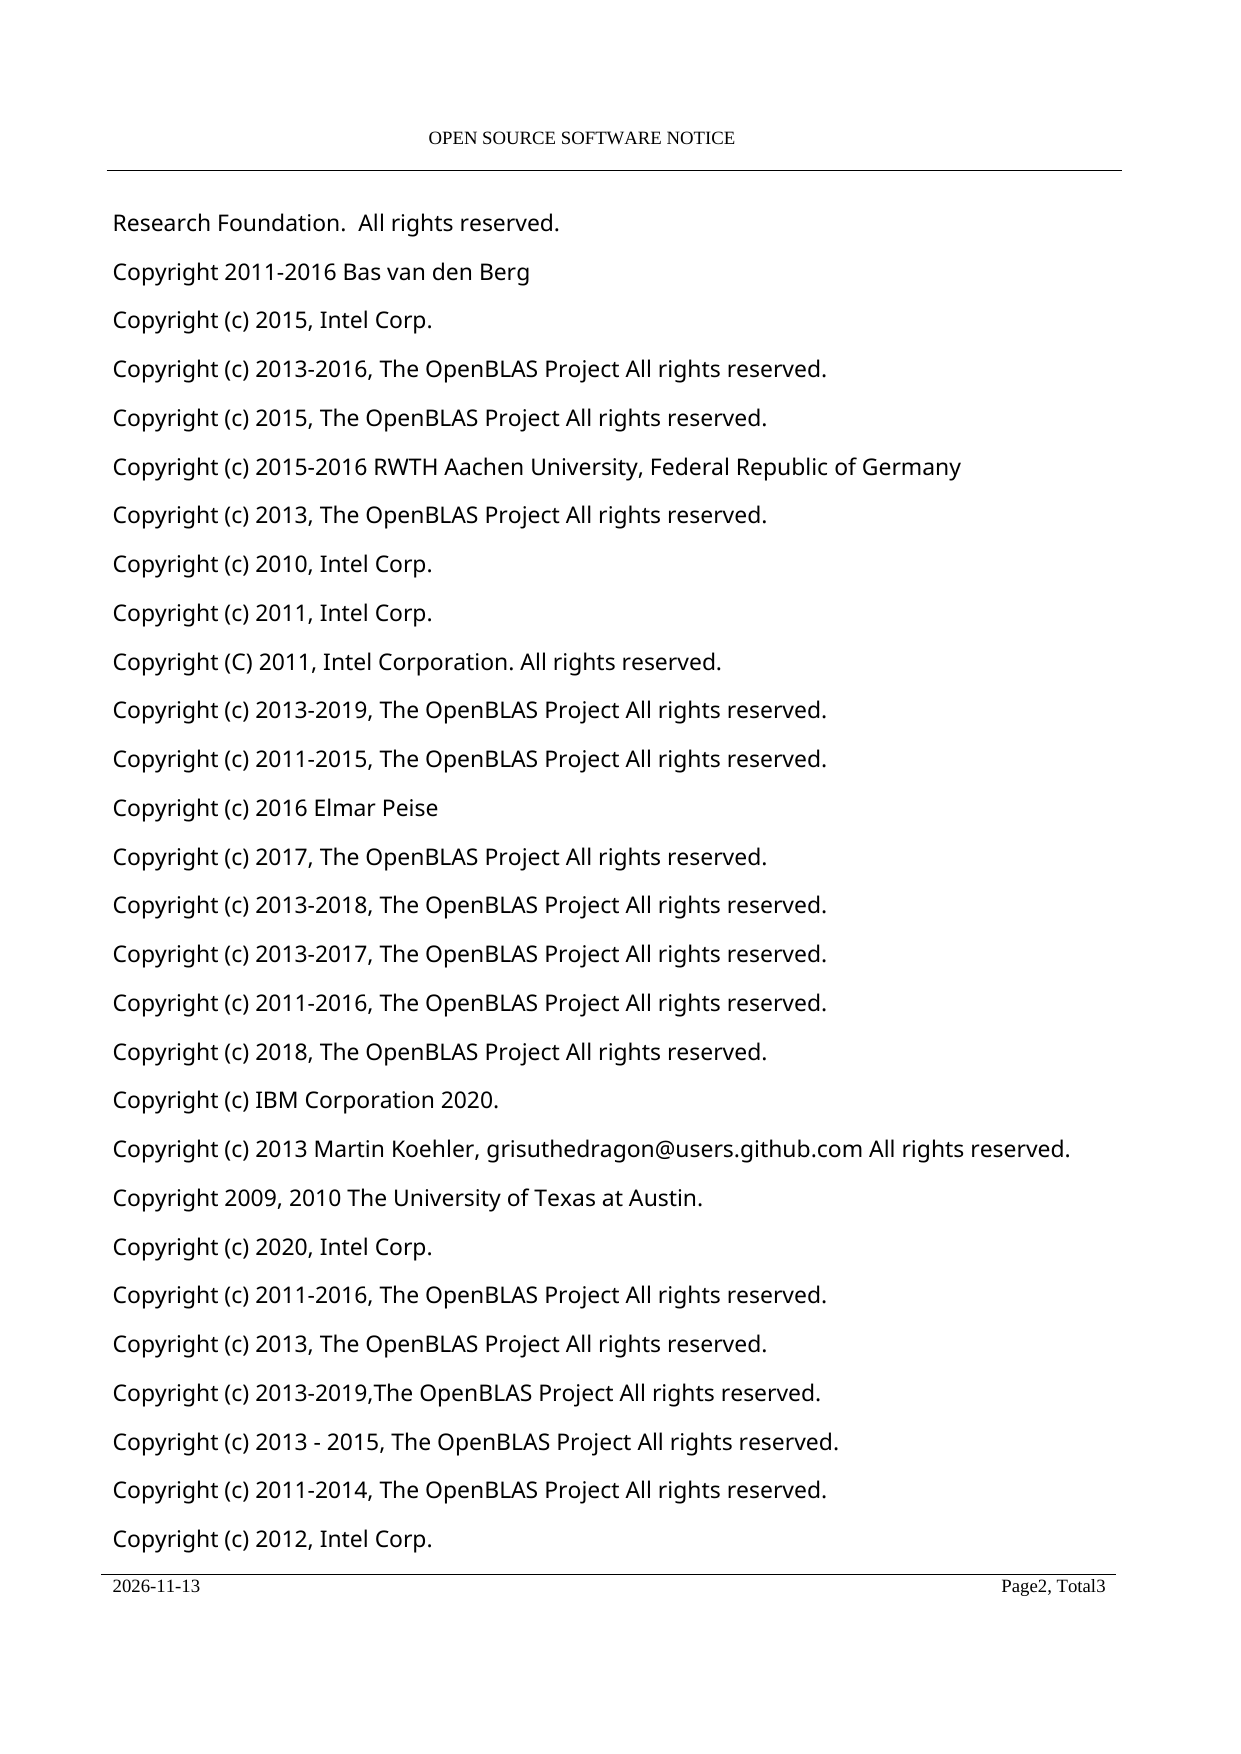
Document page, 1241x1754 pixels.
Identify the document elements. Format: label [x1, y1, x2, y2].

text [112, 206, 1128, 1555]
